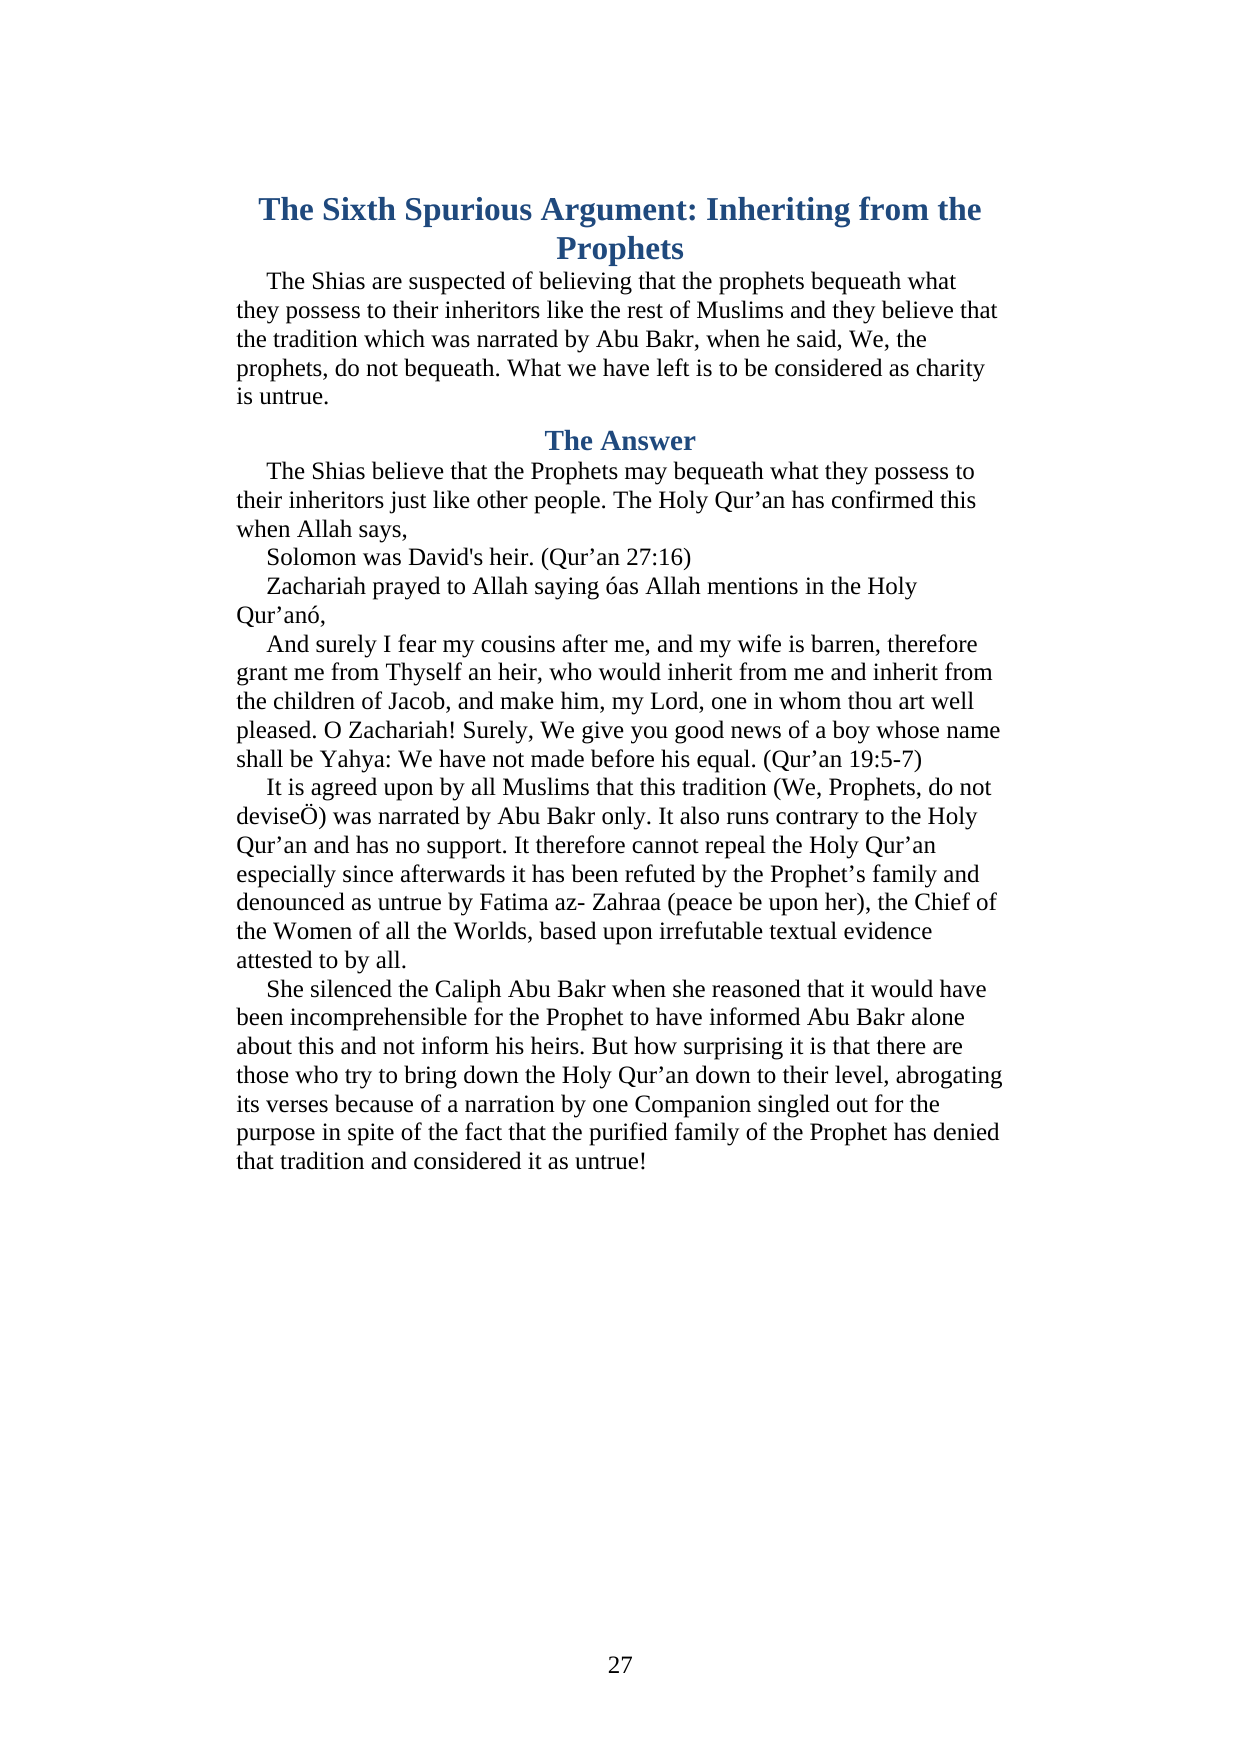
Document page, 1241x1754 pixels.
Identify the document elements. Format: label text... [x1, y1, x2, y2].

text And surely I fear my cousins after me, and my wife is barren, therefore grant me from Thyself an heir, who would inherit from me and inherit from the children of Jacob, and make him, my Lord, one in whom thou art well pleased. O Zachariah! Surely, We give you good news of a boy whose name shall be Yahya: We have not made before his equal. (Qur’an 19:5-7) [236, 629, 1004, 772]
text The Shias believe that the Prophets may bequeath what they possess to their inheritors just like other people. The Holy Qur’an has confirmed this when Allah says, [236, 456, 1004, 542]
text Solomon was David's heir. (Qur’an 27:16) [236, 542, 1004, 571]
text She silenced the Caliph Abu Bakr when she reasoned that it would have been incomprehensible for the Prophet to have informed Abu Bakr alone about this and not inform his heirs. But how surprising it is that there are those who try to bring down the Holy Qur’an down to their level, abrogating its verses because of a narration by one Companion singled out for the purpose in spite of the fact that the purified family of the Prophet has denied that tradition and considered it as untrue! [236, 974, 1004, 1175]
subtitle The Answer [236, 423, 1004, 456]
subtitle The Sixth Spurious Argument: Inheriting from the Prophets [236, 190, 1004, 266]
text The Shias are suspected of believing that the prophets bequeath what they possess to their inheritors like the rest of Muslims and they believe that the tradition which was narrated by Abu Bakr, when he said, We, the prophets, do not bequeath. What we have left is to be considered as charity is untrue. [236, 266, 1004, 410]
text It is agreed upon by all Muslims that this tradition (We, Prophets, do not deviseÖ) was narrated by Abu Bakr only. It also runs contrary to the Holy Qur’an and has no support. It therefore cannot repeal the Holy Qur’an especially since afterwards it has been refuted by the Prophet’s family and denounced as untrue by Fatima az- Zahraa (peace be upon her), the Chief of the Women of all the Worlds, based upon irrefutable textual evidence attested to by all. [236, 772, 1004, 974]
text Zachariah prayed to Allah saying óas Allah mentions in the Holy Qur’anó, [236, 571, 1004, 629]
